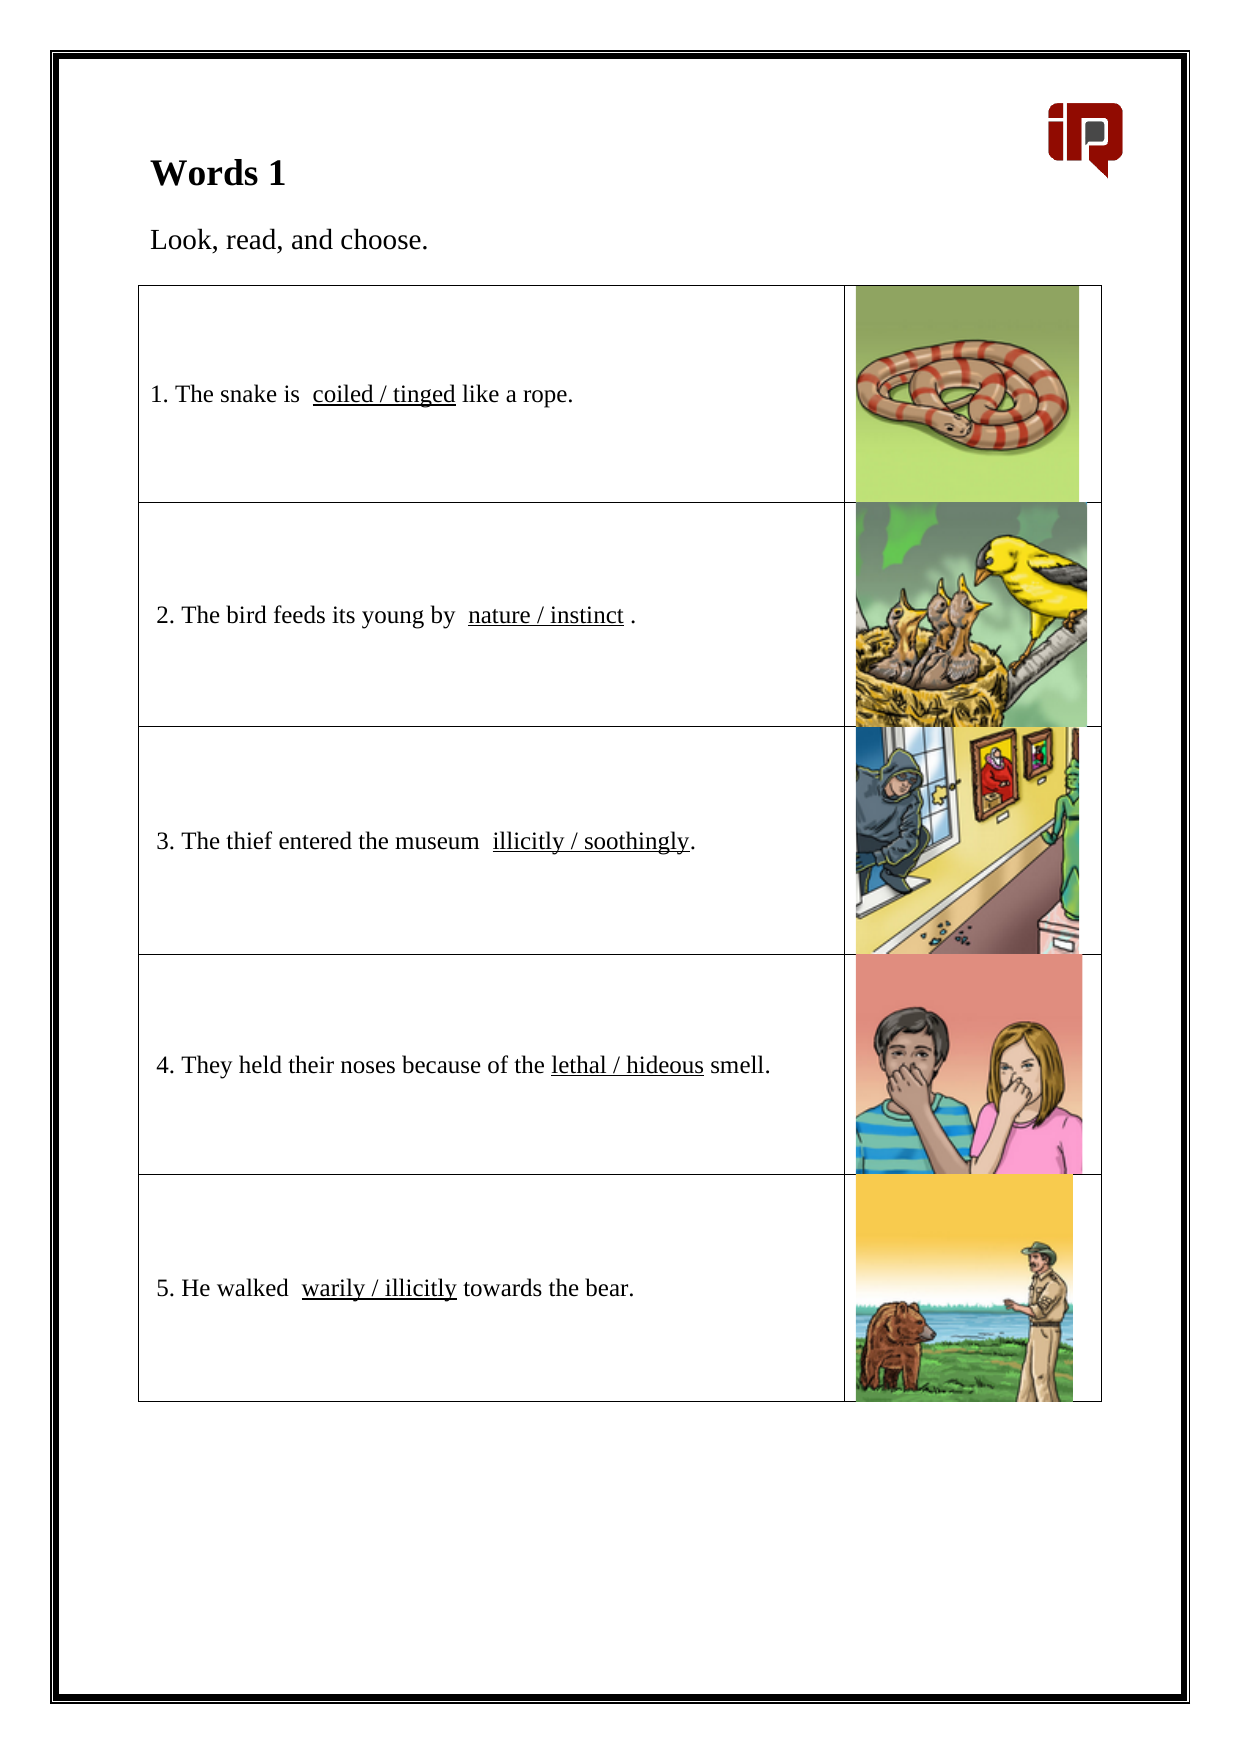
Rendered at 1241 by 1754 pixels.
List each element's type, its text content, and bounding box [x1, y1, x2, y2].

text Words 1 [150, 150, 1027, 193]
table_header [845, 286, 855, 502]
table_header [1080, 286, 1101, 502]
table_cell [845, 955, 855, 1173]
table_cell [1088, 503, 1101, 726]
picture [855, 286, 1088, 1402]
table_cell 4. They held their noses because of the lethal / hideous smell. [139, 955, 844, 1173]
text Look, read, and choose. [150, 222, 1090, 256]
table_cell [1083, 955, 1101, 1173]
table_cell [845, 727, 855, 954]
table_header 1. The snake is coiled / tinged like a rope. [139, 286, 844, 502]
table_cell [1080, 727, 1101, 954]
table_cell [1073, 1175, 1101, 1401]
picture [1027, 90, 1138, 194]
table_cell [845, 503, 855, 726]
table_cell [845, 1175, 855, 1401]
table_cell 3. The thief entered the museum illicitly / soothingly. [139, 727, 844, 954]
table_cell 5. He walked warily / illicitly towards the bear. [139, 1175, 844, 1401]
table_cell 2. The bird feeds its young by nature / instinct . [139, 503, 844, 726]
